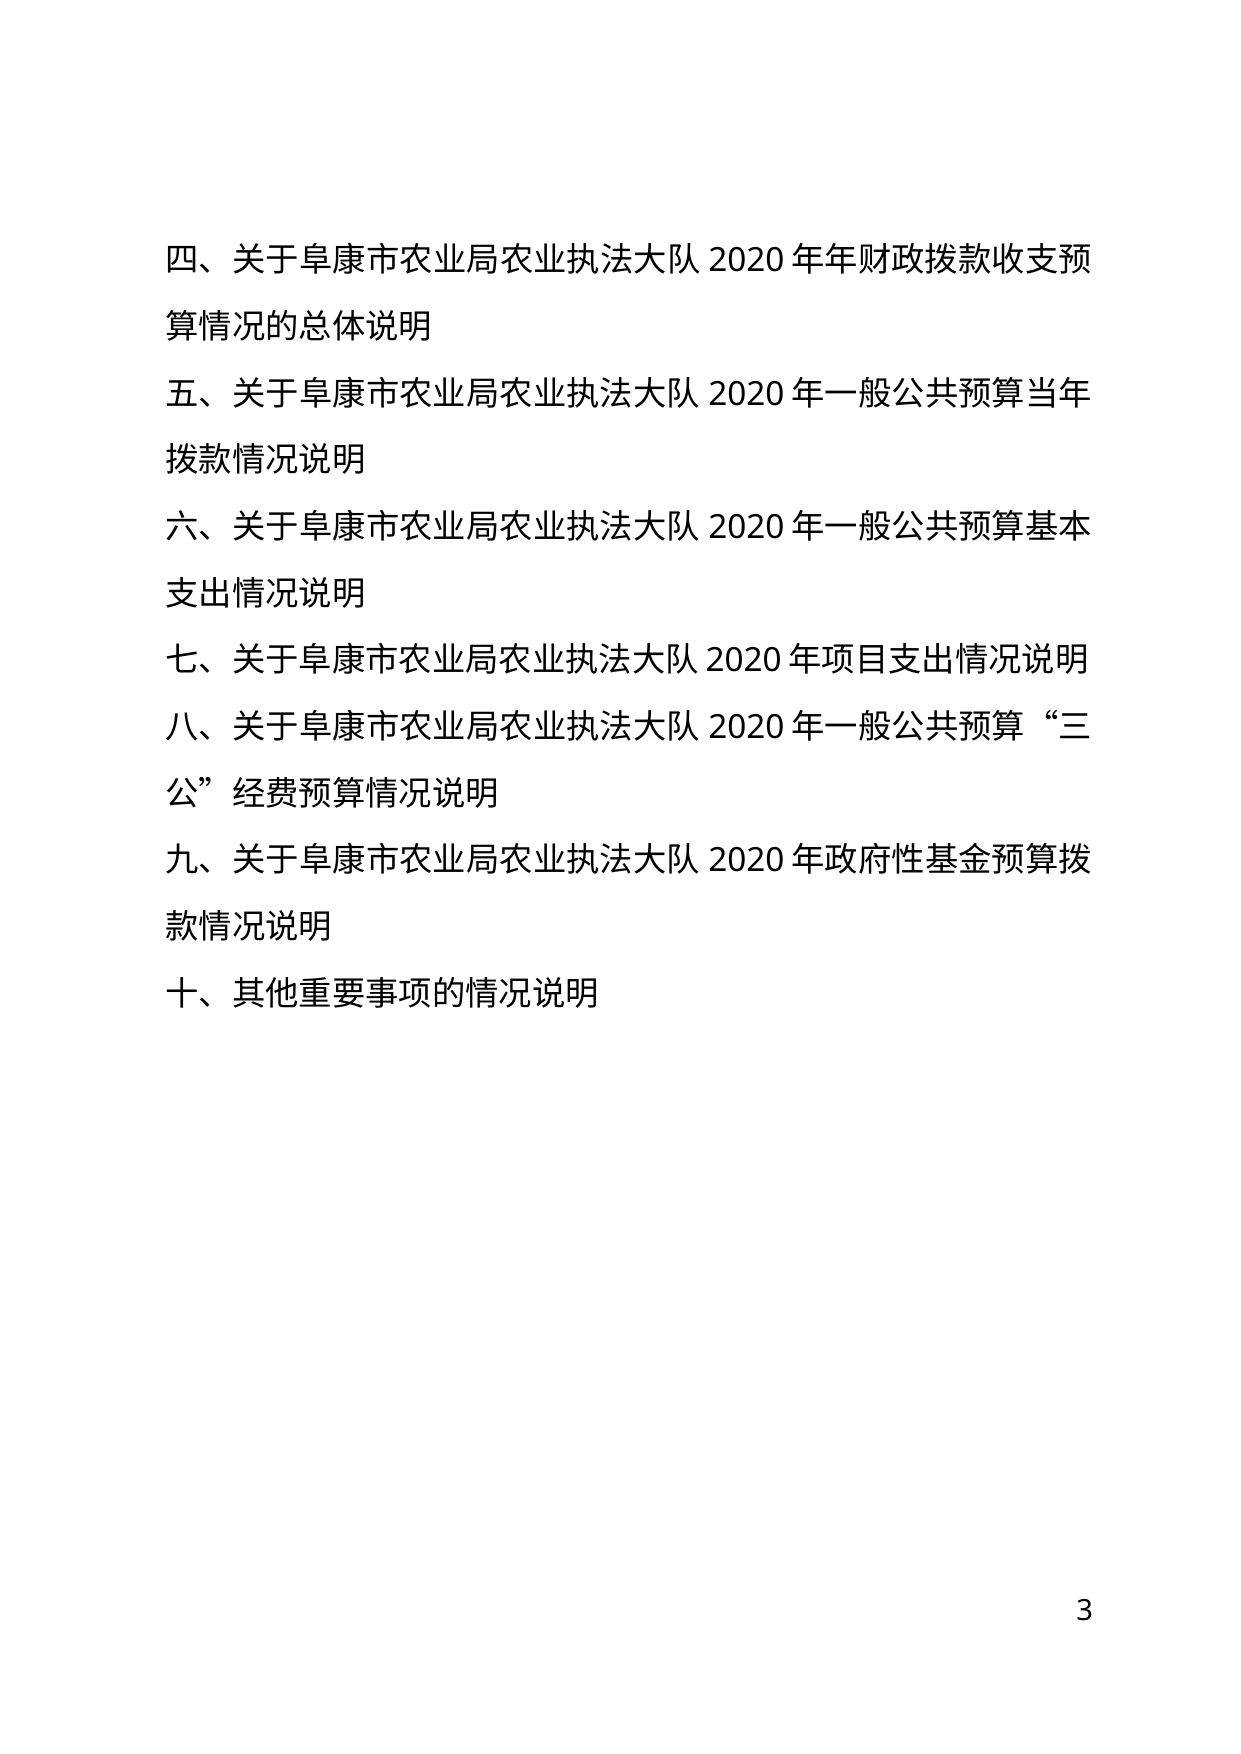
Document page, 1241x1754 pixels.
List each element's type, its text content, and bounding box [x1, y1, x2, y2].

text 六、关于阜康市农业局农业执法大队2020年一般公共预算基本支出情况说明 [165, 485, 1092, 618]
text 五、关于阜康市农业局农业执法大队2020年一般公共预算当年拨款情况说明 [165, 352, 1092, 485]
text 九、关于阜康市农业局农业执法大队2020年政府性基金预算拨款情况说明 [165, 818, 1092, 952]
text 十、其他重要事项的情况说明 [165, 952, 1092, 1018]
text 四、关于阜康市农业局农业执法大队2020年年财政拨款收支预算情况的总体说明 [165, 218, 1092, 352]
text 七、关于阜康市农业局农业执法大队2020年项目支出情况说明 [165, 618, 1092, 685]
text 八、关于阜康市农业局农业执法大队2020年一般公共预算“三公”经费预算情况说明 [165, 685, 1092, 818]
